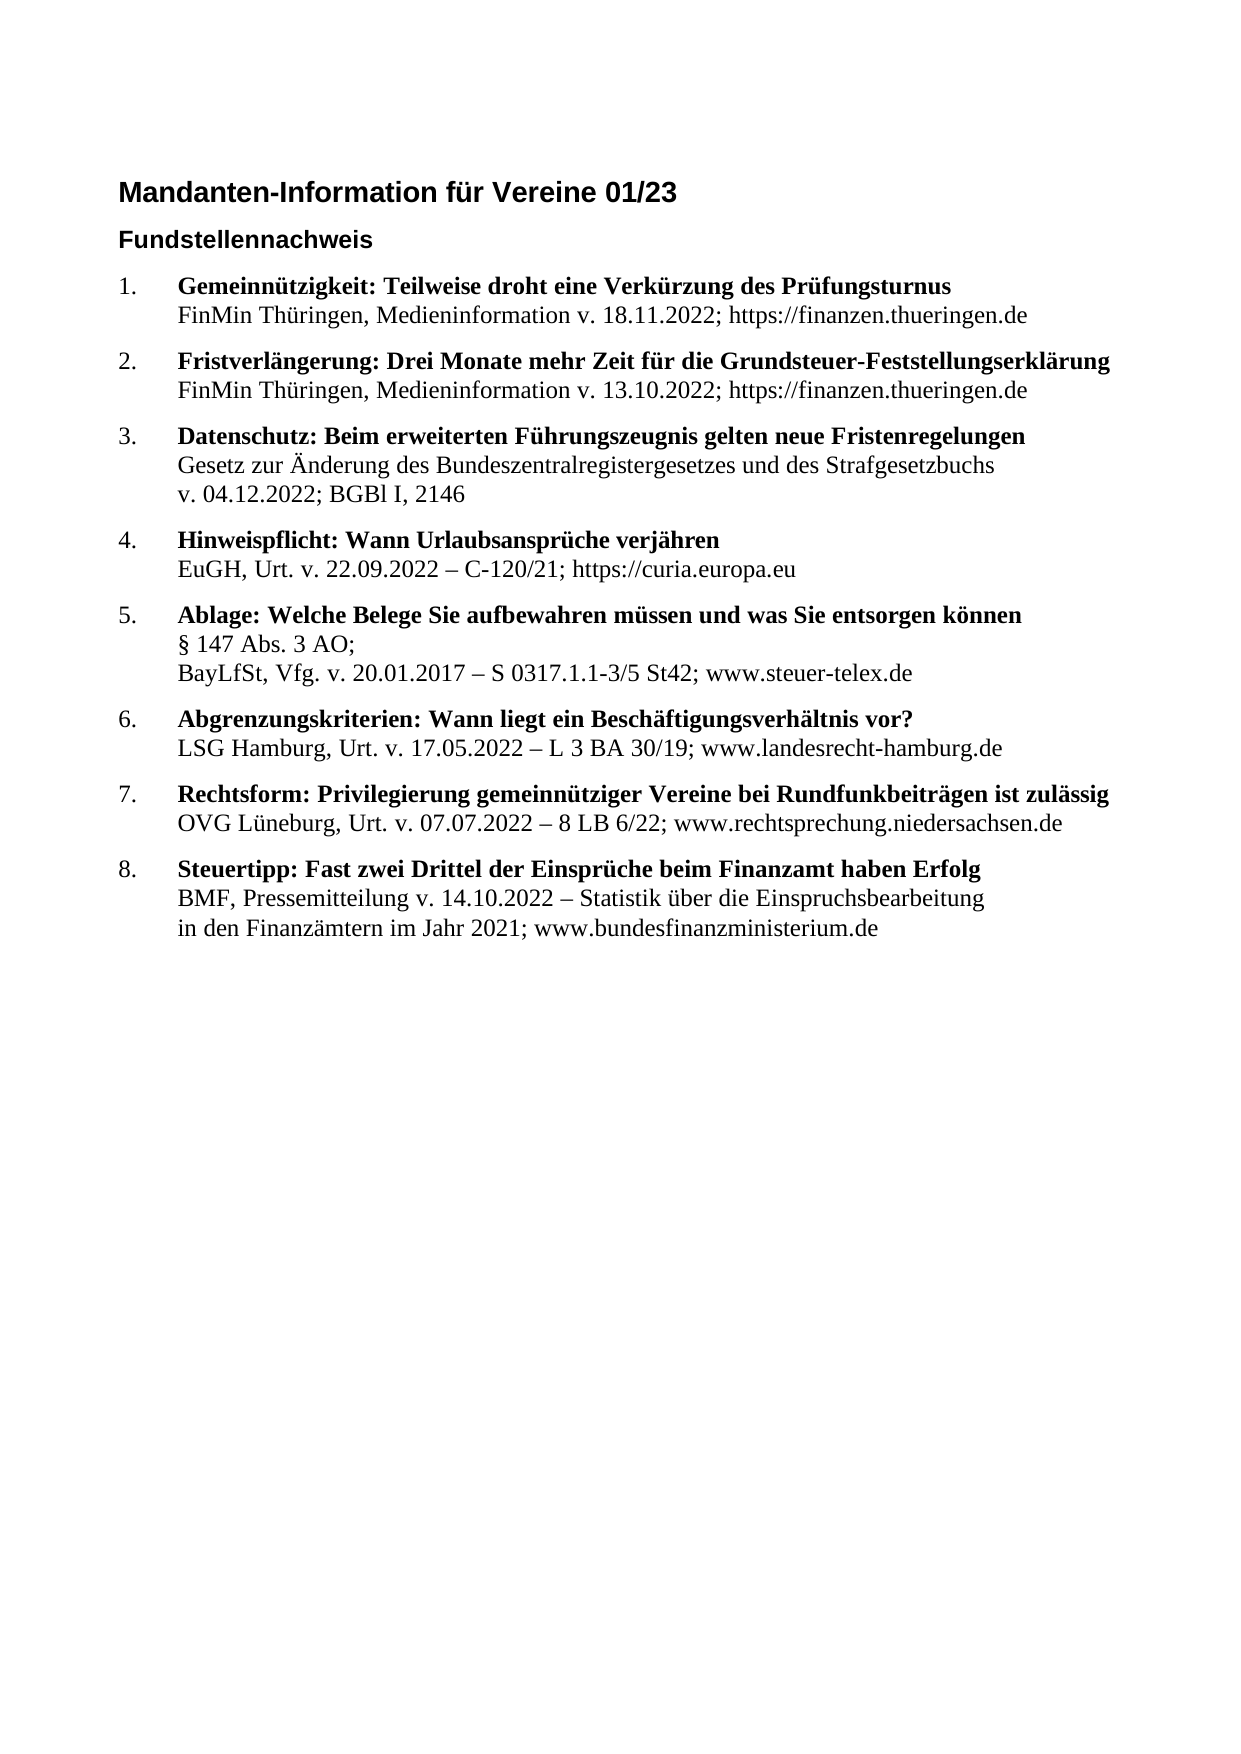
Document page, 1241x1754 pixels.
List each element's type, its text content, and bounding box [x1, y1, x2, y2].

text Steuertipp: Fast zwei Drittel der Einsprüche beim Finanzamt haben Erfolg BMF, Pressemitteilung v. 14.10.2022 – Statistik über die Einspruchsbearbeitung in den Finanzämtern im Jahr 2021; www.bundesfinanzministerium.de [118, 854, 1122, 942]
text Fristverlängerung: Drei Monate mehr Zeit für die Grundsteuer-Feststellungserklärung FinMin Thüringen, Medieninformation v. 13.10.2022; https://finanzen.thueringen.de [118, 346, 1122, 404]
list Fundstellennachweis [118, 225, 1122, 254]
text Ablage: Welche Belege Sie aufbewahren müssen und was Sie entsorgen können § 147 Abs. 3 AO; BayLfSt, Vfg. v. 20.01.2017 – S 0317.1.1-3/5 St42; www.steuer-telex.de [118, 600, 1122, 688]
text Rechtsform: Privilegierung gemeinnütziger Vereine bei Rundfunkbeiträgen ist zulässig OVG Lüneburg, Urt. v. 07.07.2022 – 8 LB 6/22; www.rechtsprechung.niedersachsen.de [118, 779, 1122, 838]
text Hinweispflicht: Wann Urlaubsansprüche verjähren EuGH, Urt. v. 22.09.2022 – C-120/21; https://curia.europa.eu [118, 525, 1122, 583]
text Datenschutz: Beim erweiterten Führungszeugnis gelten neue Fristenregelungen Gesetz zur Änderung des Bundeszentralregistergesetzes und des Strafgesetzbuchs v. 04.12.2022; BGBl I, 2146 [118, 421, 1122, 508]
text Gemeinnützigkeit: Teilweise droht eine Verkürzung des Prüfungsturnus FinMin Thüringen, Medieninformation v. 18.11.2022; https://finanzen.thueringen.de [118, 271, 1122, 329]
text Abgrenzungskriterien: Wann liegt ein Beschäftigungsverhältnis vor? LSG Hamburg, Urt. v. 17.05.2022 – L 3 BA 30/19; www.landesrecht-hamburg.de [118, 704, 1122, 763]
list Mandanten-Information für Vereine 01/23 [118, 177, 1122, 208]
